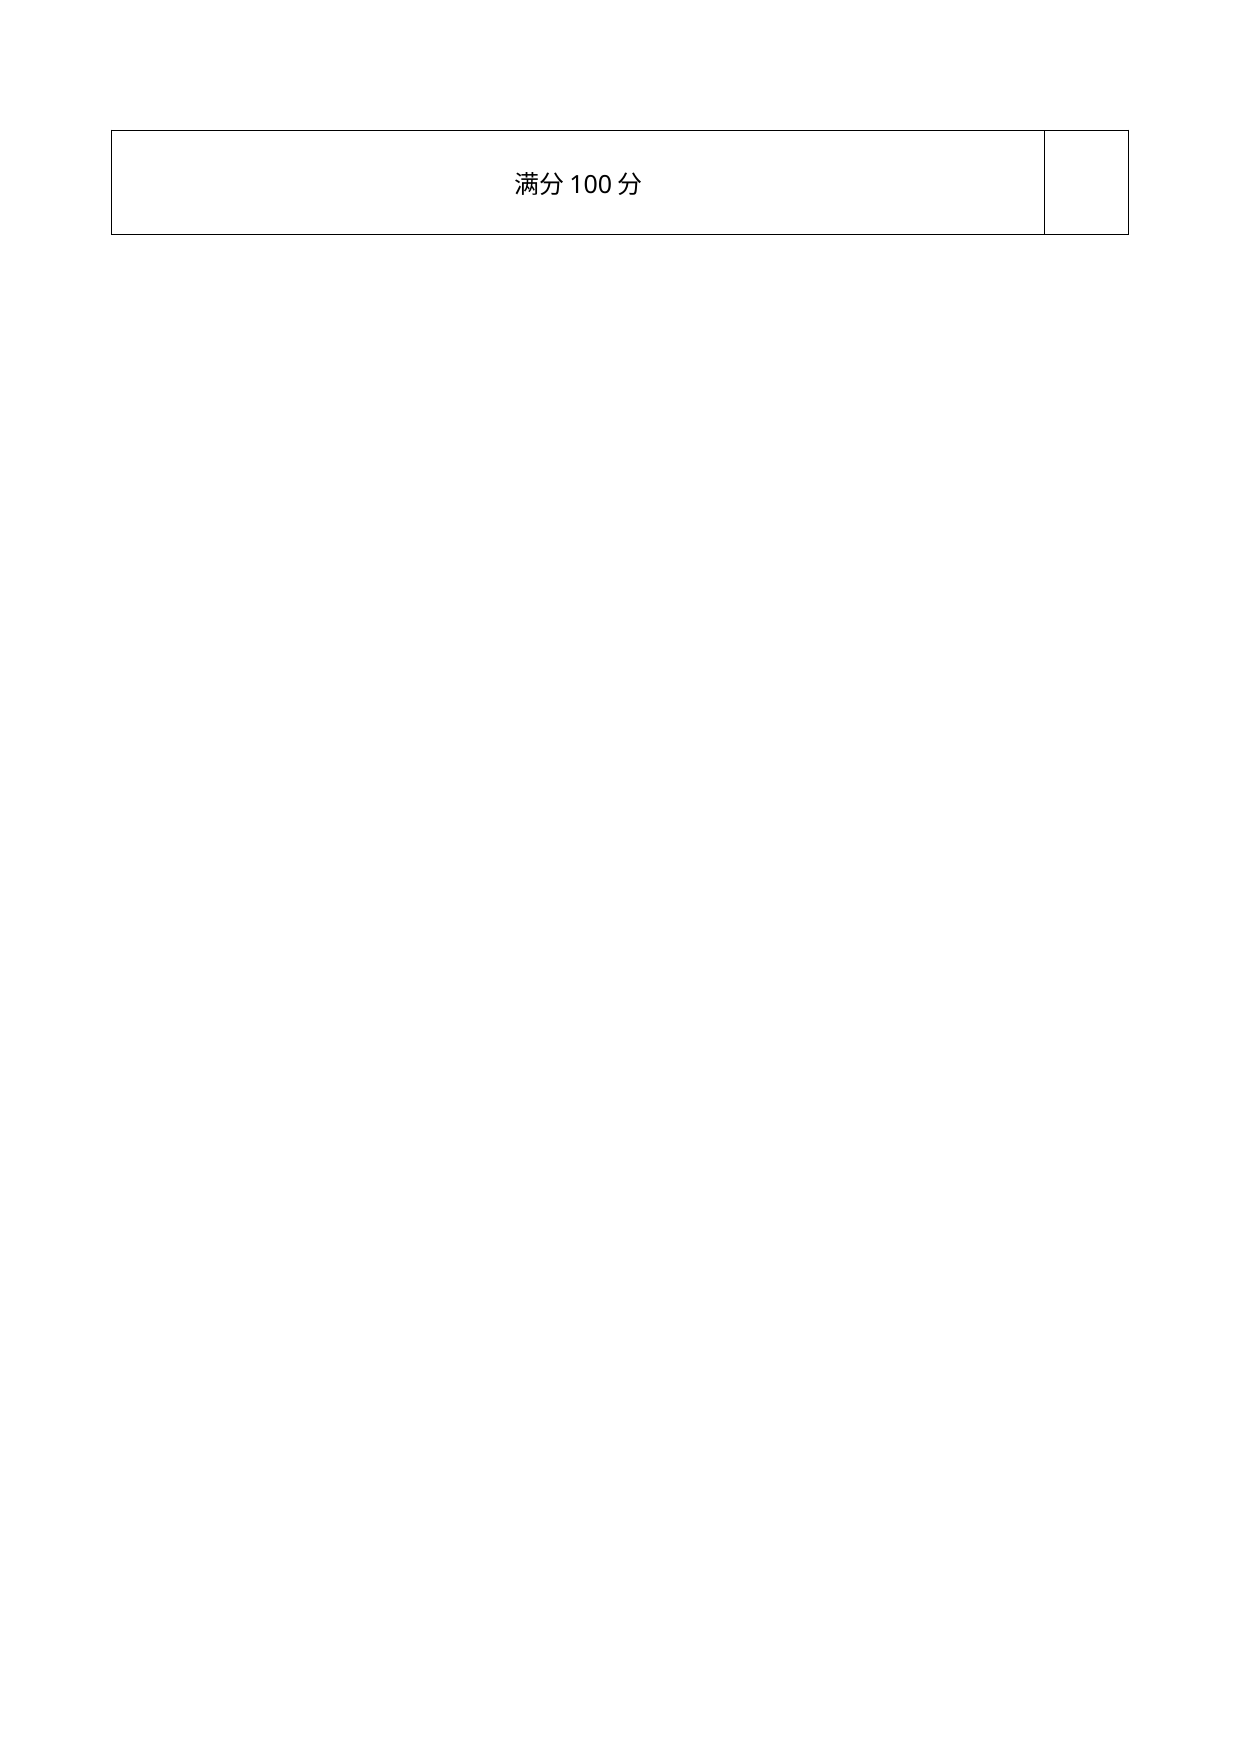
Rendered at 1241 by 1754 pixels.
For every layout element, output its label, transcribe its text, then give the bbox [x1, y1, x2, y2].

table_cell 满分100分 [112, 131, 1044, 234]
table_cell [1045, 131, 1128, 234]
